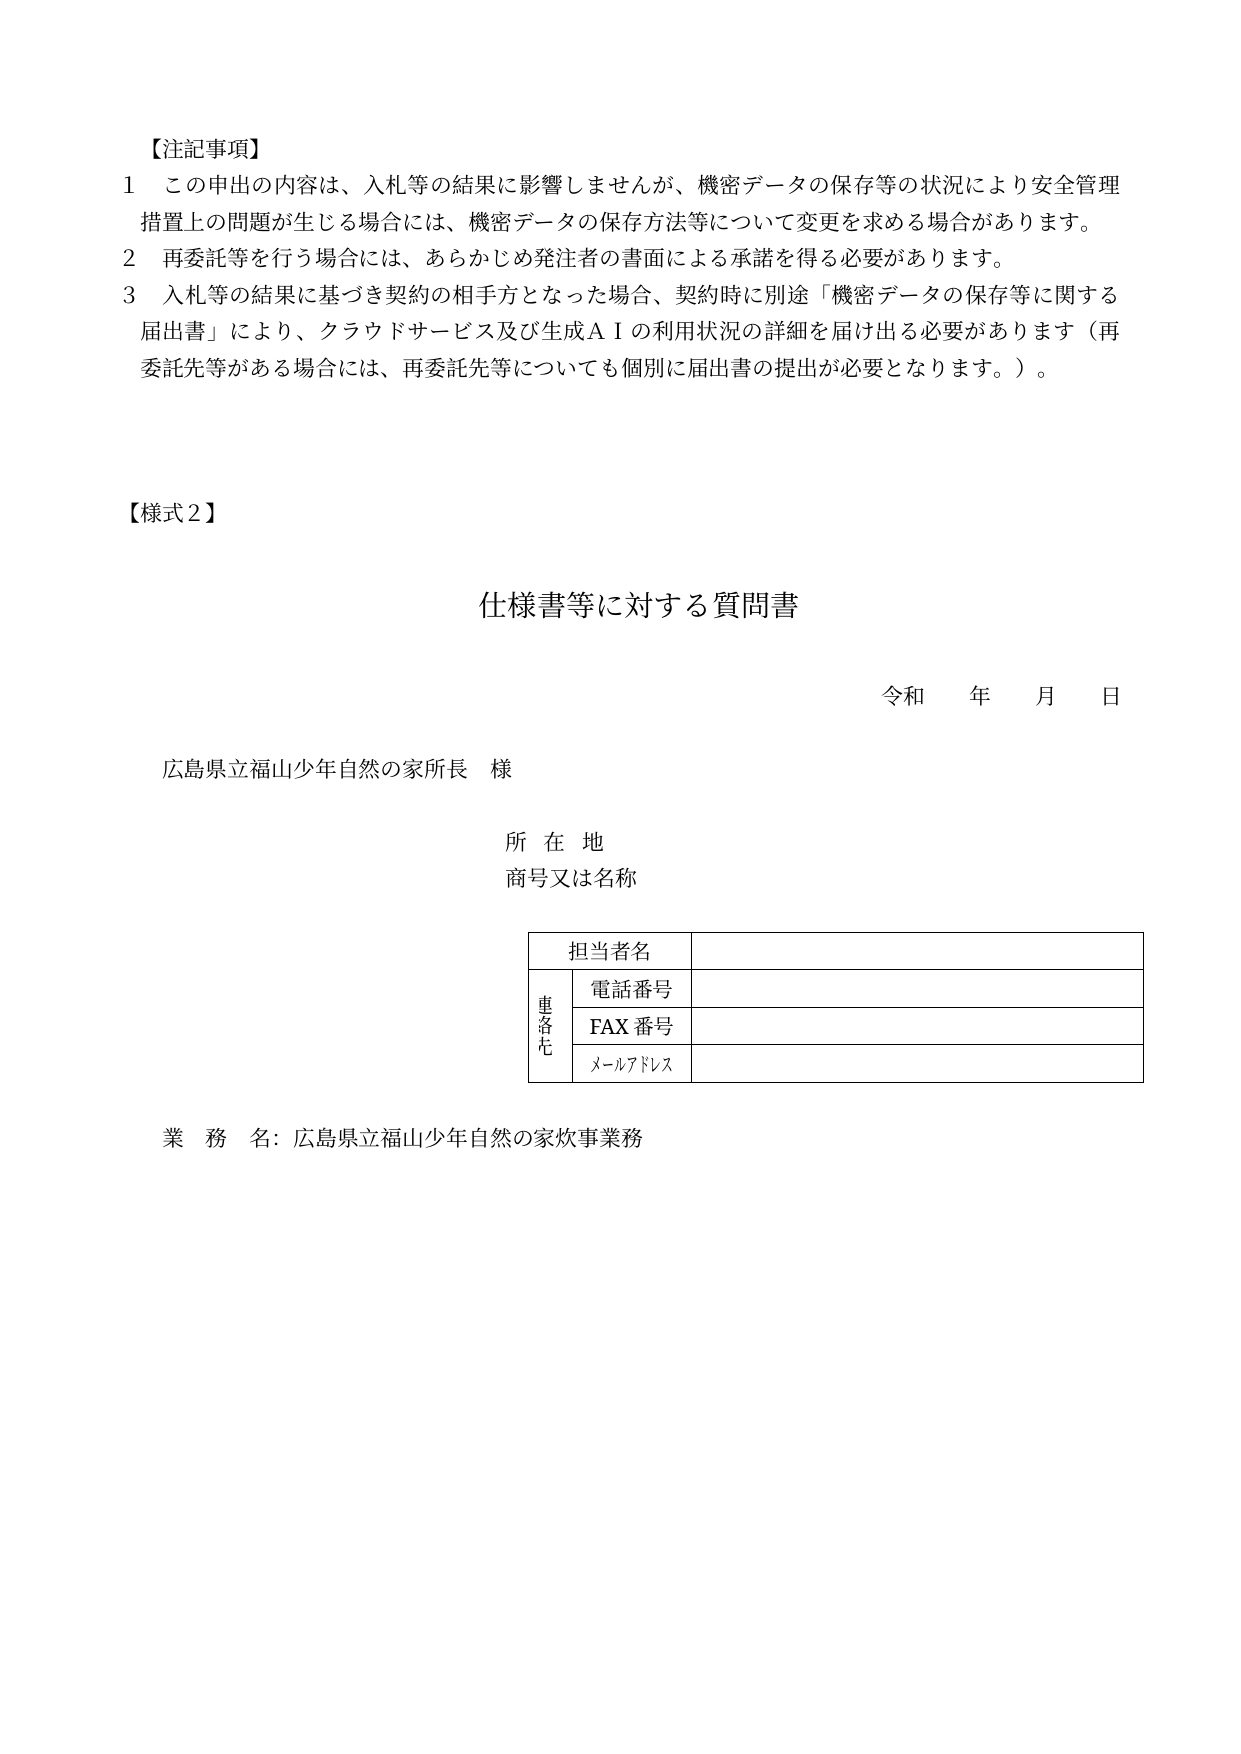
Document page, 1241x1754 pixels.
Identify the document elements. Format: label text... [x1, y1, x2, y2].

table_cell [692, 970, 1143, 1007]
table_header 担当者名 [529, 933, 691, 969]
table_cell 電話番号 [573, 970, 691, 1007]
text ３ 入札等の結果に基づき契約の相手方となった場合、契約時に別途「機密データの保存等に関する届出書」により、クラウドサービス及び生成ＡＩの利用状況の詳細を届け出る必要があります（再委託先等がある場合には、再委託先等についても個別に届出書の提出が必要となります。）。 [118, 275, 1122, 385]
table_header [692, 933, 1143, 969]
table_cell メールアドレス [573, 1045, 691, 1082]
table_cell [692, 1045, 1143, 1082]
text 広島県立福山少年自然の家所長 様 [118, 749, 1122, 786]
text 【様式２】 [118, 494, 1122, 531]
table_cell FAX番号 [573, 1008, 691, 1044]
text 業 務 名：広島県立福山少年自然の家炊事業務 [118, 1119, 1122, 1156]
table_cell 連絡先 [529, 970, 572, 1082]
text 商号又は名称 [156, 859, 1122, 895]
text 仕様書等に対する質問書 [156, 567, 1122, 640]
text 令和 年 月 日 [738, 676, 1122, 713]
text 所在地 [156, 822, 1122, 859]
table_cell [692, 1008, 1143, 1044]
text １ この申出の内容は、入札等の結果に影響しませんが、機密データの保存等の状況により安全管理措置上の問題が生じる場合には、機密データの保存方法等について変更を求める場合があります。 [118, 166, 1122, 239]
text 【注記事項】 [118, 129, 1122, 166]
text ２ 再委託等を行う場合には、あらかじめ発注者の書面による承諾を得る必要があります。 [118, 239, 1122, 275]
